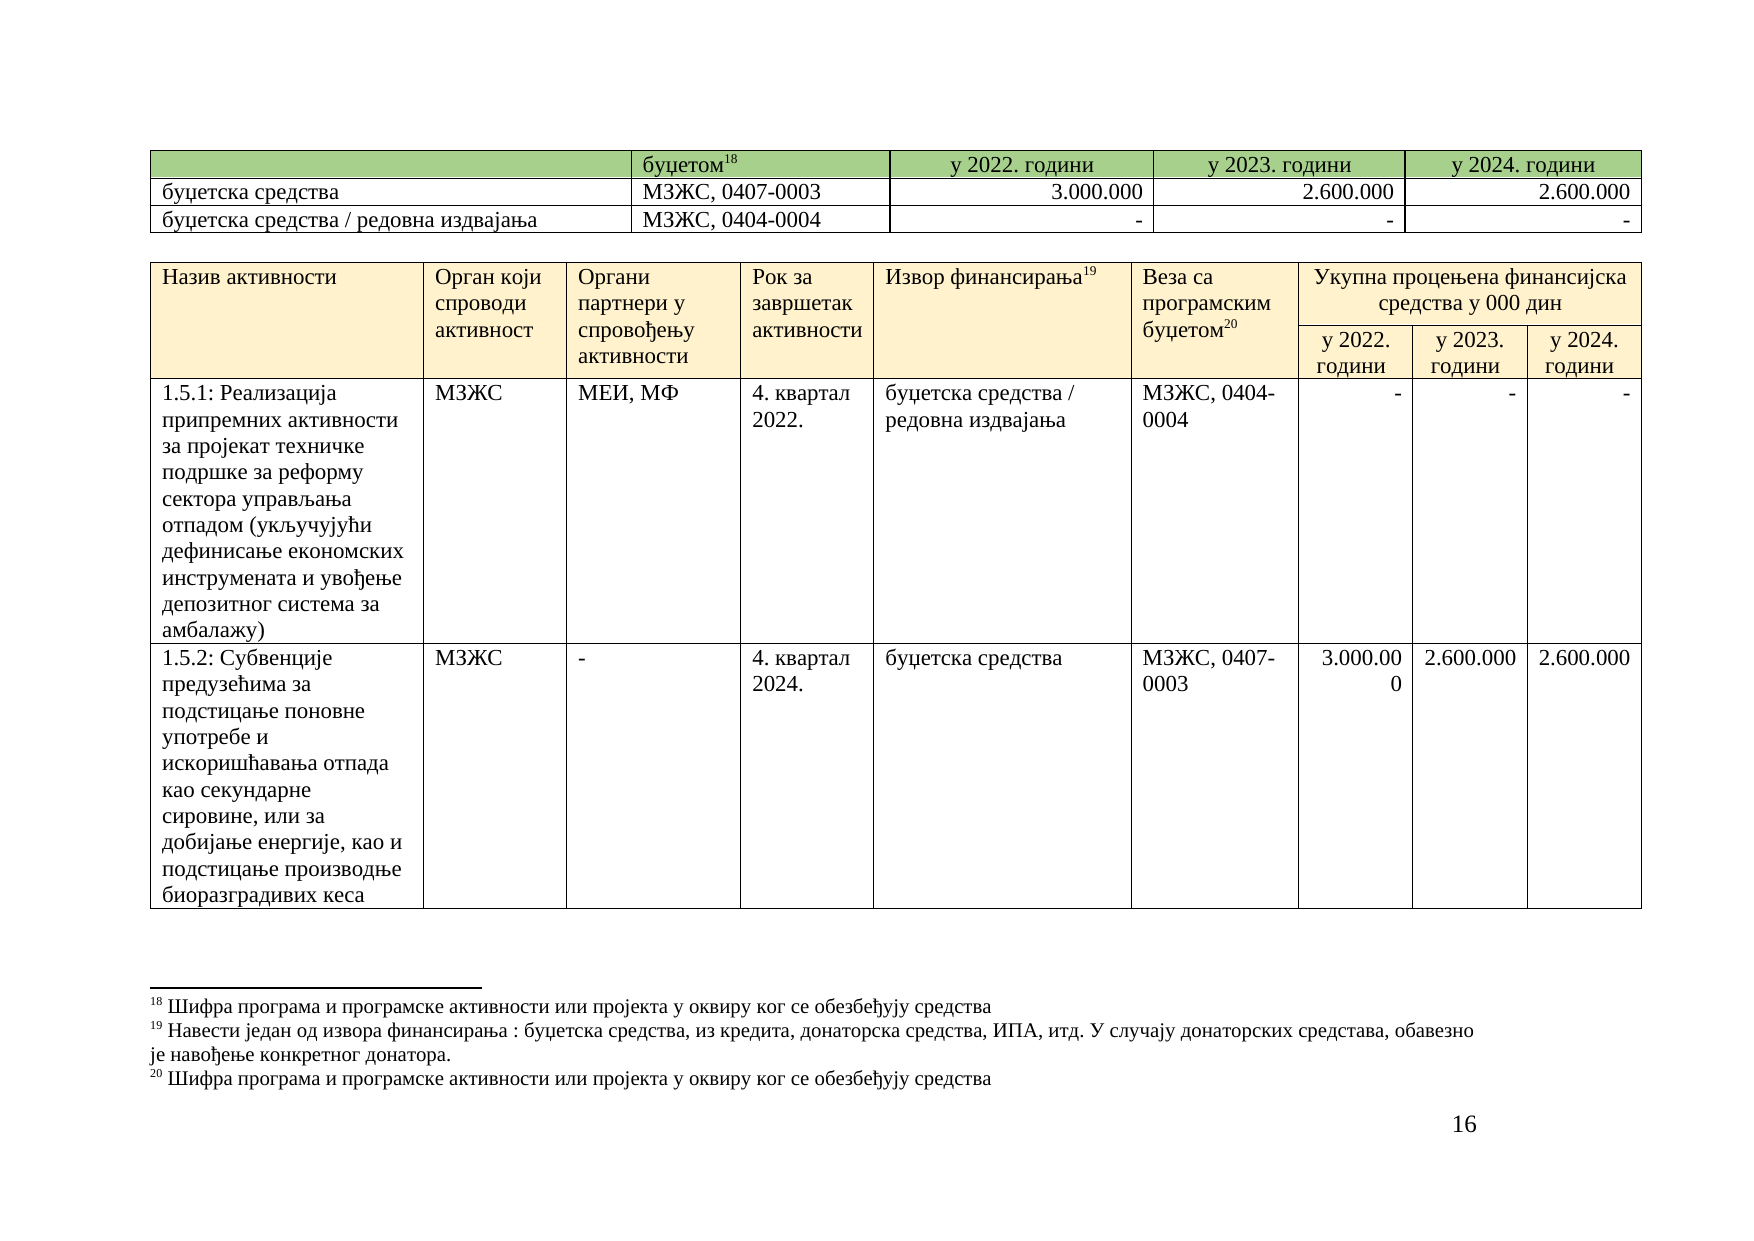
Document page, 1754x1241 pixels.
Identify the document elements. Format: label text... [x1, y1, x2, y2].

table_cell - [1299, 379, 1412, 643]
table_cell МЗЖС, 0407-0003 [1132, 644, 1298, 907]
table_cell у 2023. години [1154, 151, 1404, 177]
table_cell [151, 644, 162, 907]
table_cell - [1413, 379, 1527, 643]
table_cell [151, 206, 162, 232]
table_cell 3.000.000 [1299, 644, 1412, 907]
table_cell - [567, 644, 740, 907]
table_cell буџетска средства [874, 644, 1131, 907]
table_cell 2.600.000 [1154, 179, 1404, 205]
table_header Oргани партнери у спровођењу активности [567, 263, 740, 378]
table_header Орган који спроводи активност [424, 263, 566, 378]
table_cell МЕИ, МФ [567, 379, 740, 643]
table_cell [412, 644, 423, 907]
table_cell - [891, 206, 1153, 232]
table_cell у 2023. години [1413, 326, 1527, 378]
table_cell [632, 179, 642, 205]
table_cell МЗЖС [424, 379, 566, 643]
table_cell - [1154, 206, 1404, 232]
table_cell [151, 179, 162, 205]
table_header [632, 151, 889, 177]
table_header Веза са програмским буџетом [1132, 263, 1298, 378]
table_header Укупна процењена финансијска средства у 000 дин [1299, 263, 1641, 324]
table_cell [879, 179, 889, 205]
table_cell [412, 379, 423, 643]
table_cell у 2022. години [891, 151, 1153, 177]
table_cell у 2022. години [1299, 326, 1412, 378]
table_cell у 2024. години [1406, 151, 1641, 177]
table_cell 3.000.000 [891, 179, 1153, 205]
table_header Рок за завршетак активности [741, 263, 873, 378]
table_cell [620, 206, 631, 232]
table_cell у 2024. години [1528, 326, 1641, 378]
table_cell - [1528, 379, 1641, 643]
table_cell буџетска средства / редовна издвајања [874, 379, 1131, 643]
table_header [151, 151, 631, 177]
table_cell МЗЖС [424, 644, 566, 907]
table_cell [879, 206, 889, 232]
table_cell 4. квартал 2022. [741, 379, 873, 643]
table_header Извор финансирања [874, 263, 1131, 378]
table_header Назив активности [151, 263, 423, 378]
table_cell 2.600.000 [1528, 644, 1641, 907]
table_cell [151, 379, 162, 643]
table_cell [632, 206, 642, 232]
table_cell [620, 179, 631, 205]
table_cell 4. квартал 2024. [741, 644, 873, 907]
table_cell 2.600.000 [1413, 644, 1527, 907]
table_cell МЗЖС, 0404-0004 [1132, 379, 1298, 643]
